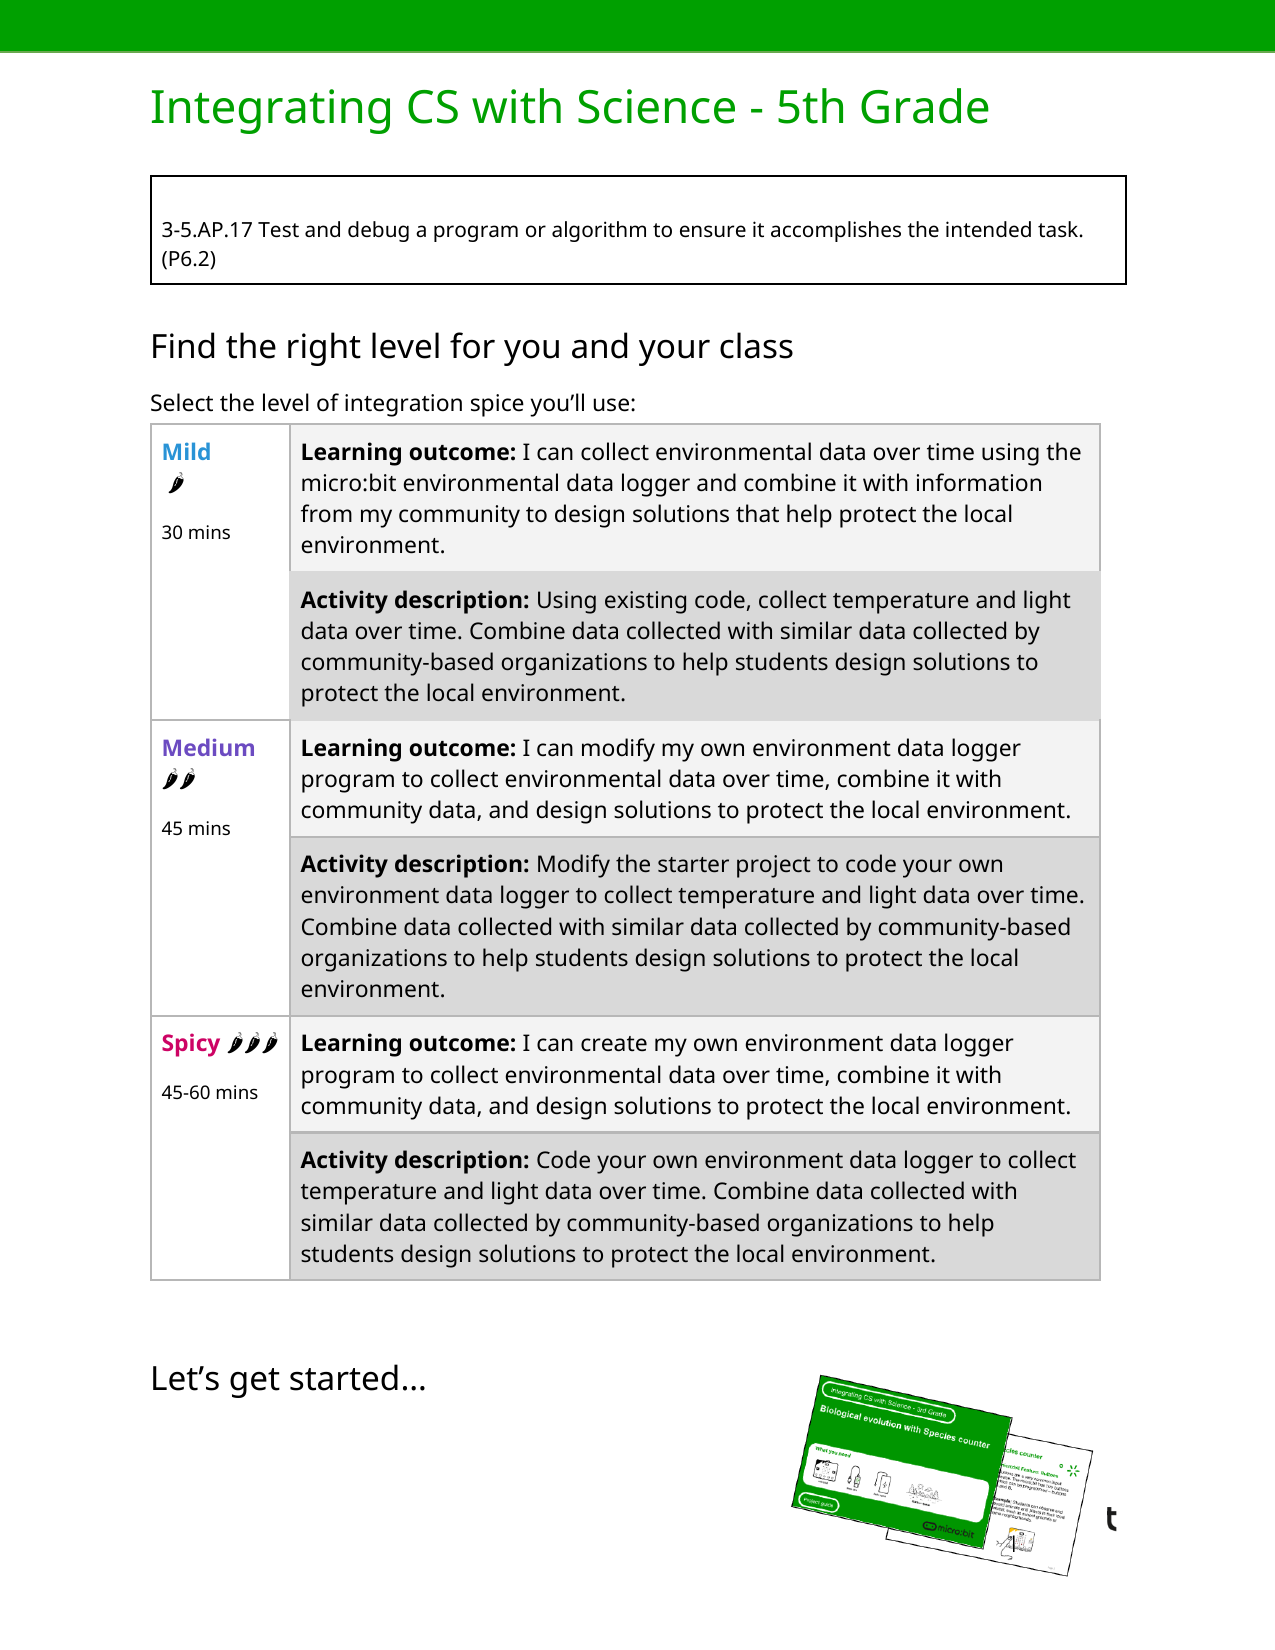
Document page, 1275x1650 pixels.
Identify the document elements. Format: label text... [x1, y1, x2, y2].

table_cell Activity description: Code your own environment data logger to collect temperature and light data over time. Combine data collected with similar data collected by community-based organizations to help students design solutions to protect the local environment. [291, 1134, 1099, 1279]
table_cell Activity description: Using existing code, collect temperature and light data over time. Combine data collected with similar data collected by community-based organizations to help students design solutions to protect the local environment. [291, 573, 1099, 719]
subtitle Let’s get started… [150, 1355, 1125, 1400]
table_cell Learning outcome: I can create my own environment data logger program to collect environmental data over time, combine it with community data, and design solutions to protect the local environment. [291, 1017, 1099, 1131]
table_cell Activity description: Modify the starter project to code your own environment data logger to collect temperature and light data over time. Combine data collected with similar data collected by community-based organizations to help students design solutions to protect the local environment. [291, 838, 1099, 1015]
subtitle Find the right level for you and your class [150, 322, 1125, 368]
table_cell Medium 🌶️🌶️ 45 mins [152, 721, 289, 1015]
table_header Mild 🌶️ 30 mins [152, 425, 289, 719]
table_header Learning outcome: I can collect environmental data over time using the micro:bit environmental data logger and combine it with information from my community to design solutions that help protect the local environment. [291, 425, 1099, 571]
table_cell Spicy 🌶️🌶️🌶️ 45-60 mins [152, 1017, 289, 1279]
picture [772, 1367, 1125, 1597]
text Select the level of integration spice you’ll use: [150, 387, 1125, 418]
table_cell Learning outcome: I can modify my own environment data logger program to collect environmental data over time, combine it with community data, and design solutions to protect the local environment. [291, 721, 1099, 836]
